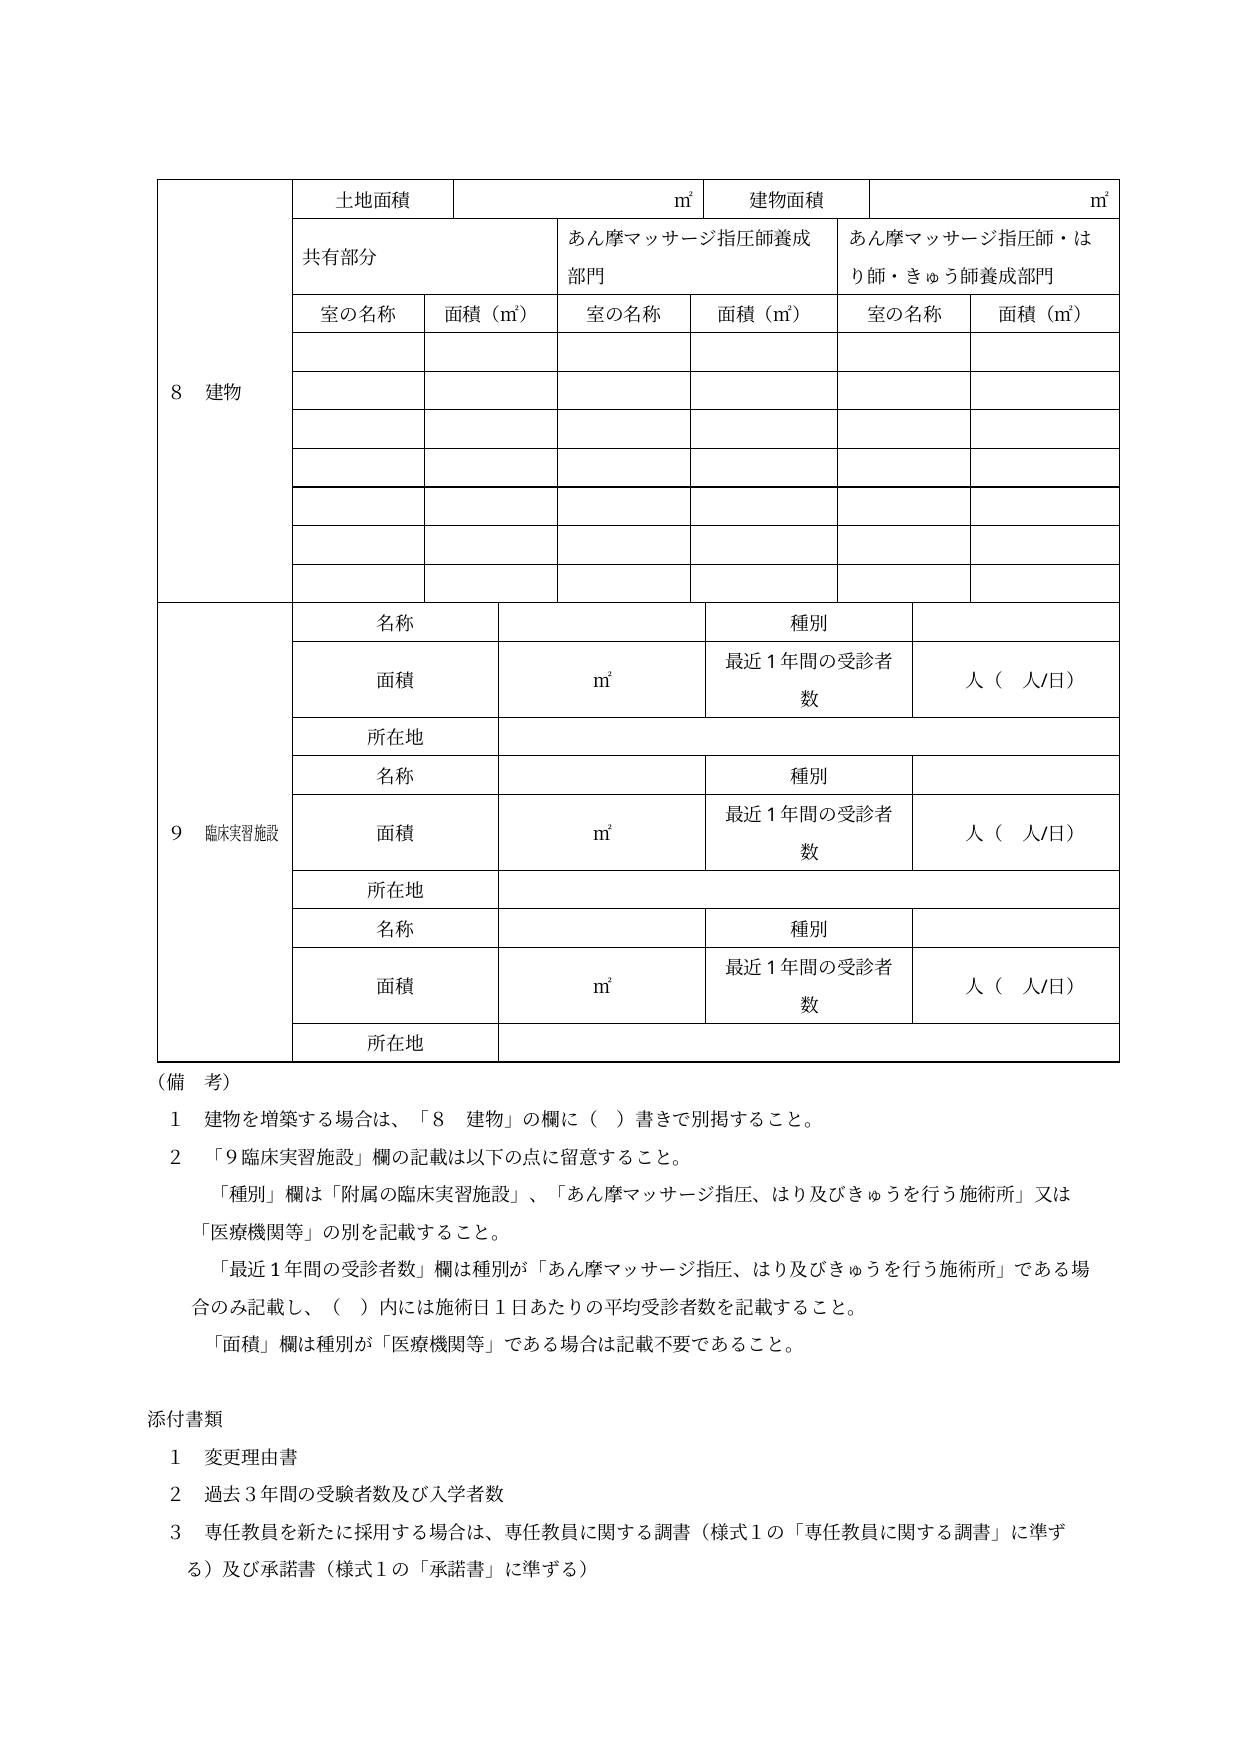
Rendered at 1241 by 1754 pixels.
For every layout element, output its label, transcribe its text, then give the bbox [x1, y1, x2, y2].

table_cell ㎡ [499, 795, 705, 870]
table_cell [691, 410, 837, 448]
table_cell [691, 526, 837, 563]
text １ 建物を増築する場合は、「８ 建物」の欄に（ ）書きで別掲すること。 [148, 1100, 1092, 1137]
table_cell [558, 565, 690, 602]
table_cell [913, 756, 1119, 794]
table_cell 種別 [706, 756, 912, 794]
table_cell あん摩マッサージ指圧師・はり師・きゅう師養成部門 [838, 219, 1119, 294]
text 「最近1年間の受診者数」欄は種別が「あん摩マッサージ指圧、はり及びきゅうを行う施術所」である場合のみ記載し、（ ）内には施術日１日あたりの平均受診者数を記載すること。 [191, 1250, 1092, 1325]
table_cell [558, 410, 690, 448]
table_cell ㎡ [499, 948, 705, 1023]
table_cell 室の名称 [558, 295, 690, 332]
table_cell 共有部分 [293, 219, 557, 294]
table_cell [499, 909, 705, 947]
table_cell [838, 410, 970, 448]
table_cell 面積（㎡） [425, 295, 557, 332]
table_cell 建物面積 [704, 180, 869, 218]
table_cell [425, 372, 557, 409]
table_cell 土地面積 [293, 180, 453, 218]
table_cell [499, 718, 1119, 755]
table_cell 面積 [293, 642, 498, 717]
table_cell [558, 372, 690, 409]
table_cell [691, 333, 837, 371]
table_cell [691, 372, 837, 409]
table_cell 所在地 [293, 871, 498, 908]
table_cell [971, 372, 1119, 409]
table_cell 人（ 人/日） [913, 948, 1119, 1023]
table_cell 面積（㎡） [691, 295, 837, 332]
table_cell 面積（㎡） [971, 295, 1119, 332]
table_cell ㎡ [499, 642, 705, 717]
table_cell 名称 [293, 756, 498, 794]
table_cell あん摩マッサージ指圧師養成部門 [558, 219, 837, 294]
table_cell 種別 [706, 603, 912, 641]
table_cell [971, 333, 1119, 371]
table_cell [425, 488, 557, 525]
table_cell ㎡ [454, 180, 703, 218]
table_cell [691, 565, 837, 602]
table_cell [838, 526, 970, 563]
table_cell [558, 333, 690, 371]
table_cell [293, 410, 424, 448]
table_cell 室の名称 [838, 295, 970, 332]
table_cell [971, 488, 1119, 525]
table_cell [293, 565, 424, 602]
table_cell [691, 488, 837, 525]
table_cell 面積 [293, 795, 498, 870]
table_cell 種別 [706, 909, 912, 947]
table_cell [838, 333, 970, 371]
table_cell [838, 372, 970, 409]
text ２ 「９臨床実習施設」欄の記載は以下の点に留意すること。 [148, 1137, 1092, 1175]
text （備 考） [148, 1062, 1092, 1100]
table_cell [838, 565, 970, 602]
table_cell [499, 871, 1119, 908]
table_cell [499, 756, 705, 794]
table_cell [971, 565, 1119, 602]
table_cell 人（ 人/日） [913, 642, 1119, 717]
table_cell 人（ 人/日） [913, 795, 1119, 870]
table_cell [913, 603, 1119, 641]
table_cell [293, 333, 424, 371]
table_cell [558, 526, 690, 563]
text 「種別」欄は「附属の臨床実習施設」、「あん摩マッサージ指圧、はり及びきゅうを行う施術所」又は「医療機関等」の別を記載すること。 [191, 1175, 1092, 1250]
table_cell 名称 [293, 603, 498, 641]
table_cell 室の名称 [293, 295, 424, 332]
table_cell 名称 [293, 909, 498, 947]
table_cell ㎡ [870, 180, 1119, 218]
text 「面積」欄は種別が「医療機関等」である場合は記載不要であること。 [148, 1325, 1092, 1362]
table_cell [293, 488, 424, 525]
table_cell 所在地 [293, 718, 498, 755]
table_cell 面積 [293, 948, 498, 1023]
table_cell 最近1年間の受診者数 [706, 948, 912, 1023]
text ２ 過去３年間の受験者数及び入学者数 [148, 1475, 1092, 1512]
table_cell [558, 449, 690, 486]
table_cell ９ 臨床実習施設 [158, 603, 292, 1061]
table_cell 最近1年間の受診者数 [706, 795, 912, 870]
table_cell [425, 449, 557, 486]
table_cell 最近1年間の受診者数 [706, 642, 912, 717]
table_cell [499, 603, 705, 641]
table_cell [913, 909, 1119, 947]
text 添付書類 [148, 1400, 1092, 1437]
table_cell [971, 449, 1119, 486]
table_cell [838, 449, 970, 486]
table_cell [558, 488, 690, 525]
table_cell [425, 410, 557, 448]
table_cell [425, 333, 557, 371]
table_cell 所在地 [293, 1024, 498, 1061]
table_cell [425, 565, 557, 602]
text ３ 専任教員を新たに採用する場合は、専任教員に関する調書（様式１の「専任教員に関する調書」に準ずる）及び承諾書（様式１の「承諾書」に準ずる） [148, 1512, 1092, 1587]
table_cell [838, 488, 970, 525]
table_cell [691, 449, 837, 486]
table_cell [293, 372, 424, 409]
table_cell [971, 526, 1119, 563]
table_cell [499, 1024, 1119, 1061]
text １ 変更理由書 [148, 1437, 1092, 1475]
table_cell [293, 449, 424, 486]
table_cell ８ 建物 [158, 180, 292, 602]
table_cell [293, 526, 424, 563]
table_cell [425, 526, 557, 563]
table_cell [971, 410, 1119, 448]
